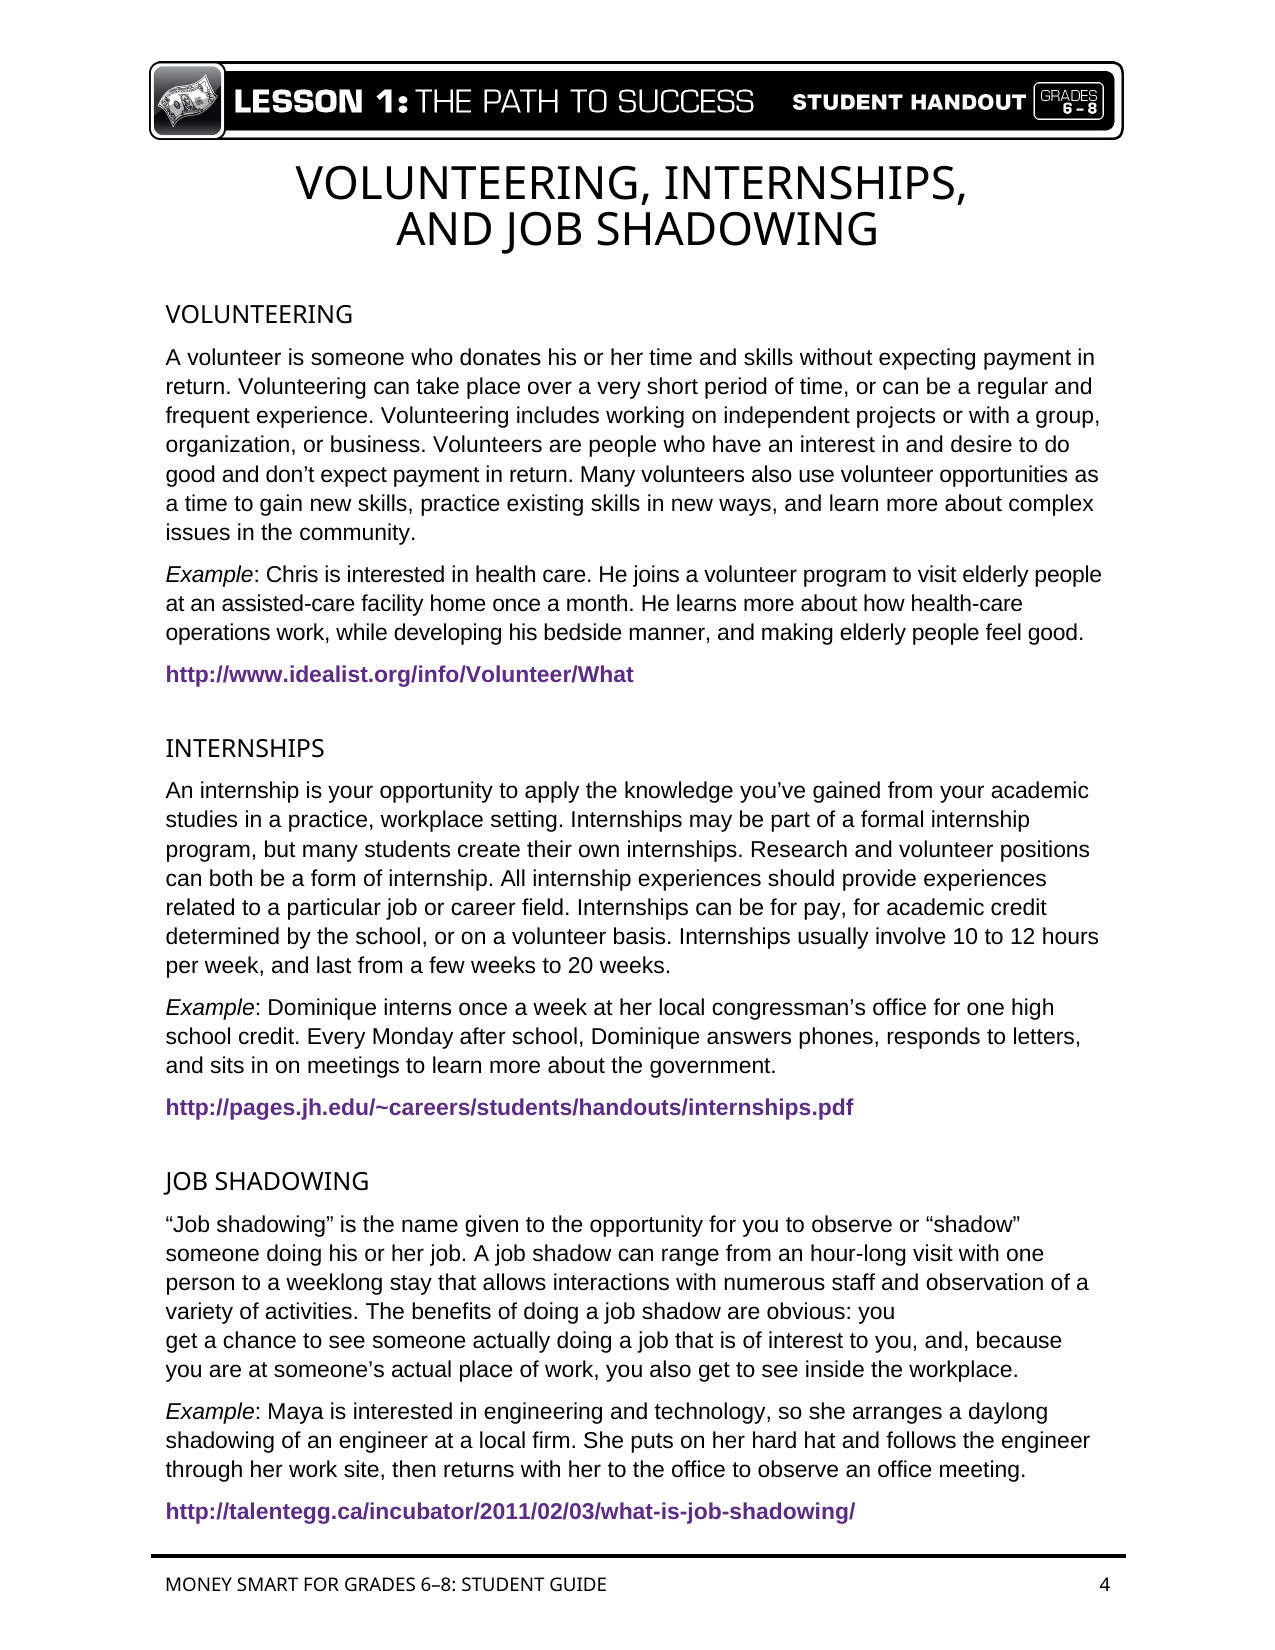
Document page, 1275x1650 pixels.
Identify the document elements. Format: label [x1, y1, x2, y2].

picture [148, 61, 1124, 140]
